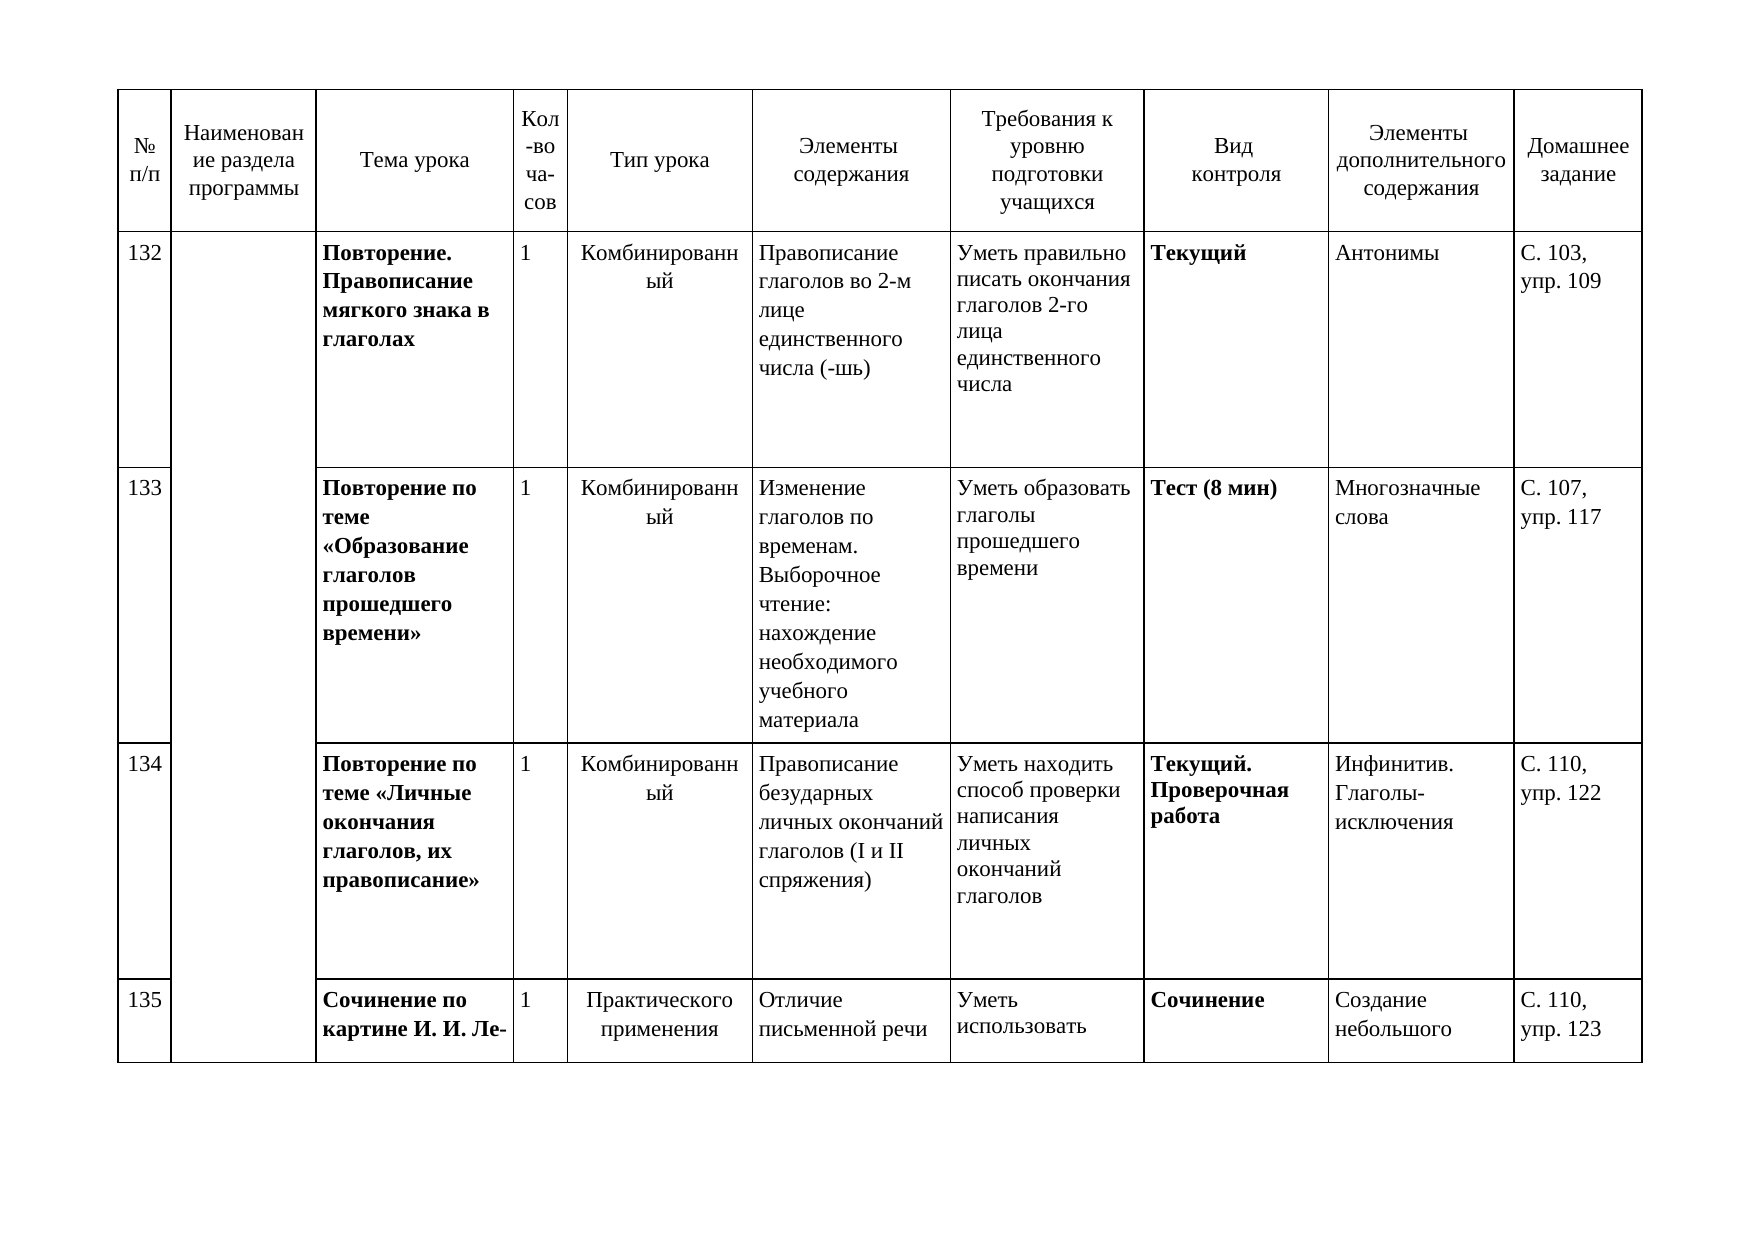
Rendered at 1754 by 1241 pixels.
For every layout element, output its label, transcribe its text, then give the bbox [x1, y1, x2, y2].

table_cell 134 [119, 744, 170, 978]
table_cell Повторение по теме «Личные окончания глаголов, их правописание» [317, 744, 513, 978]
table_cell 135 [119, 980, 170, 1061]
table_cell Антонимы [1329, 232, 1513, 467]
table_cell Уметь находить способ проверки написания личных окончаний глаголов [951, 744, 1143, 978]
table_cell 1 [514, 468, 567, 742]
table_header Тип урока [568, 90, 752, 231]
table_header Вид контроля [1145, 90, 1328, 231]
table_header Кол-во ча-сов [514, 90, 567, 231]
table_cell Правописание безударных личных окончаний глаголов (I и II спряжения) [753, 744, 950, 978]
table_cell Практического применения знаний [568, 980, 752, 1061]
table_header Требования к уровню подготовки учащихся [951, 90, 1143, 231]
table_cell Изменение глаголов по временам. Выборочное чтение: нахождение необходимого учебного материала [753, 468, 950, 742]
table_cell Многозначные слова [1329, 468, 1513, 742]
table_cell Повторение по теме «Образование глаголов прошедшего времени» [317, 468, 513, 742]
table_cell 1 [514, 980, 567, 1061]
table_cell Повторение. Правописание мягкого знака в глаголах [317, 232, 513, 467]
table_header Тема урока [317, 90, 513, 231]
table_cell Комбинированный [568, 468, 752, 742]
table_header Элементы содержания [753, 90, 950, 231]
table_cell Уметь использовать приобретенные знания для создания в письменной форме несложного текста [951, 980, 1143, 1061]
table_header № п/п [119, 90, 170, 231]
table_cell Сочинение по картине И. И. Ле-витана «Март» (40 мин) [317, 980, 513, 1061]
table_cell Создание небольшого текста (сочинения) [1329, 980, 1513, 1061]
table_cell Комбинированный [568, 744, 752, 978]
table_header Наименование раздела программы [172, 90, 315, 231]
table_cell Тест (8 мин) [1145, 468, 1328, 742]
table_cell С. 107, упр. 117 [1515, 468, 1641, 742]
table_cell С. 110, упр. 123 [1515, 980, 1641, 1061]
table_cell Отличие письменной речи от устной [753, 980, 950, 1061]
table_cell С. 110, упр. 122 [1515, 744, 1641, 978]
table_header Элементы дополнительного содержания [1329, 90, 1513, 231]
table_cell Уметь образовать глаголы прошедшего времени [951, 468, 1143, 742]
table_cell Инфинитив. Глаголы-исключения [1329, 744, 1513, 978]
table_cell С. 103, упр. 109 [1515, 232, 1641, 467]
table_header Домашнее задание [1515, 90, 1641, 231]
table_cell 1 [514, 232, 567, 467]
table_cell Комбинированный [568, 232, 752, 467]
table_cell Сочинение [1145, 980, 1328, 1061]
table_cell 1 [514, 744, 567, 978]
table_cell Правописание глаголов во 2-м лице единственного числа (-шь) [753, 232, 950, 467]
table_cell 133 [119, 468, 170, 742]
table_cell Текущий. Проверочная работа [1145, 744, 1328, 978]
table_cell 132 [119, 232, 170, 467]
table_cell Уметь правильно писать окончания глаголов 2-го лица единственного числа [951, 232, 1143, 467]
table_cell Текущий [1145, 232, 1328, 467]
